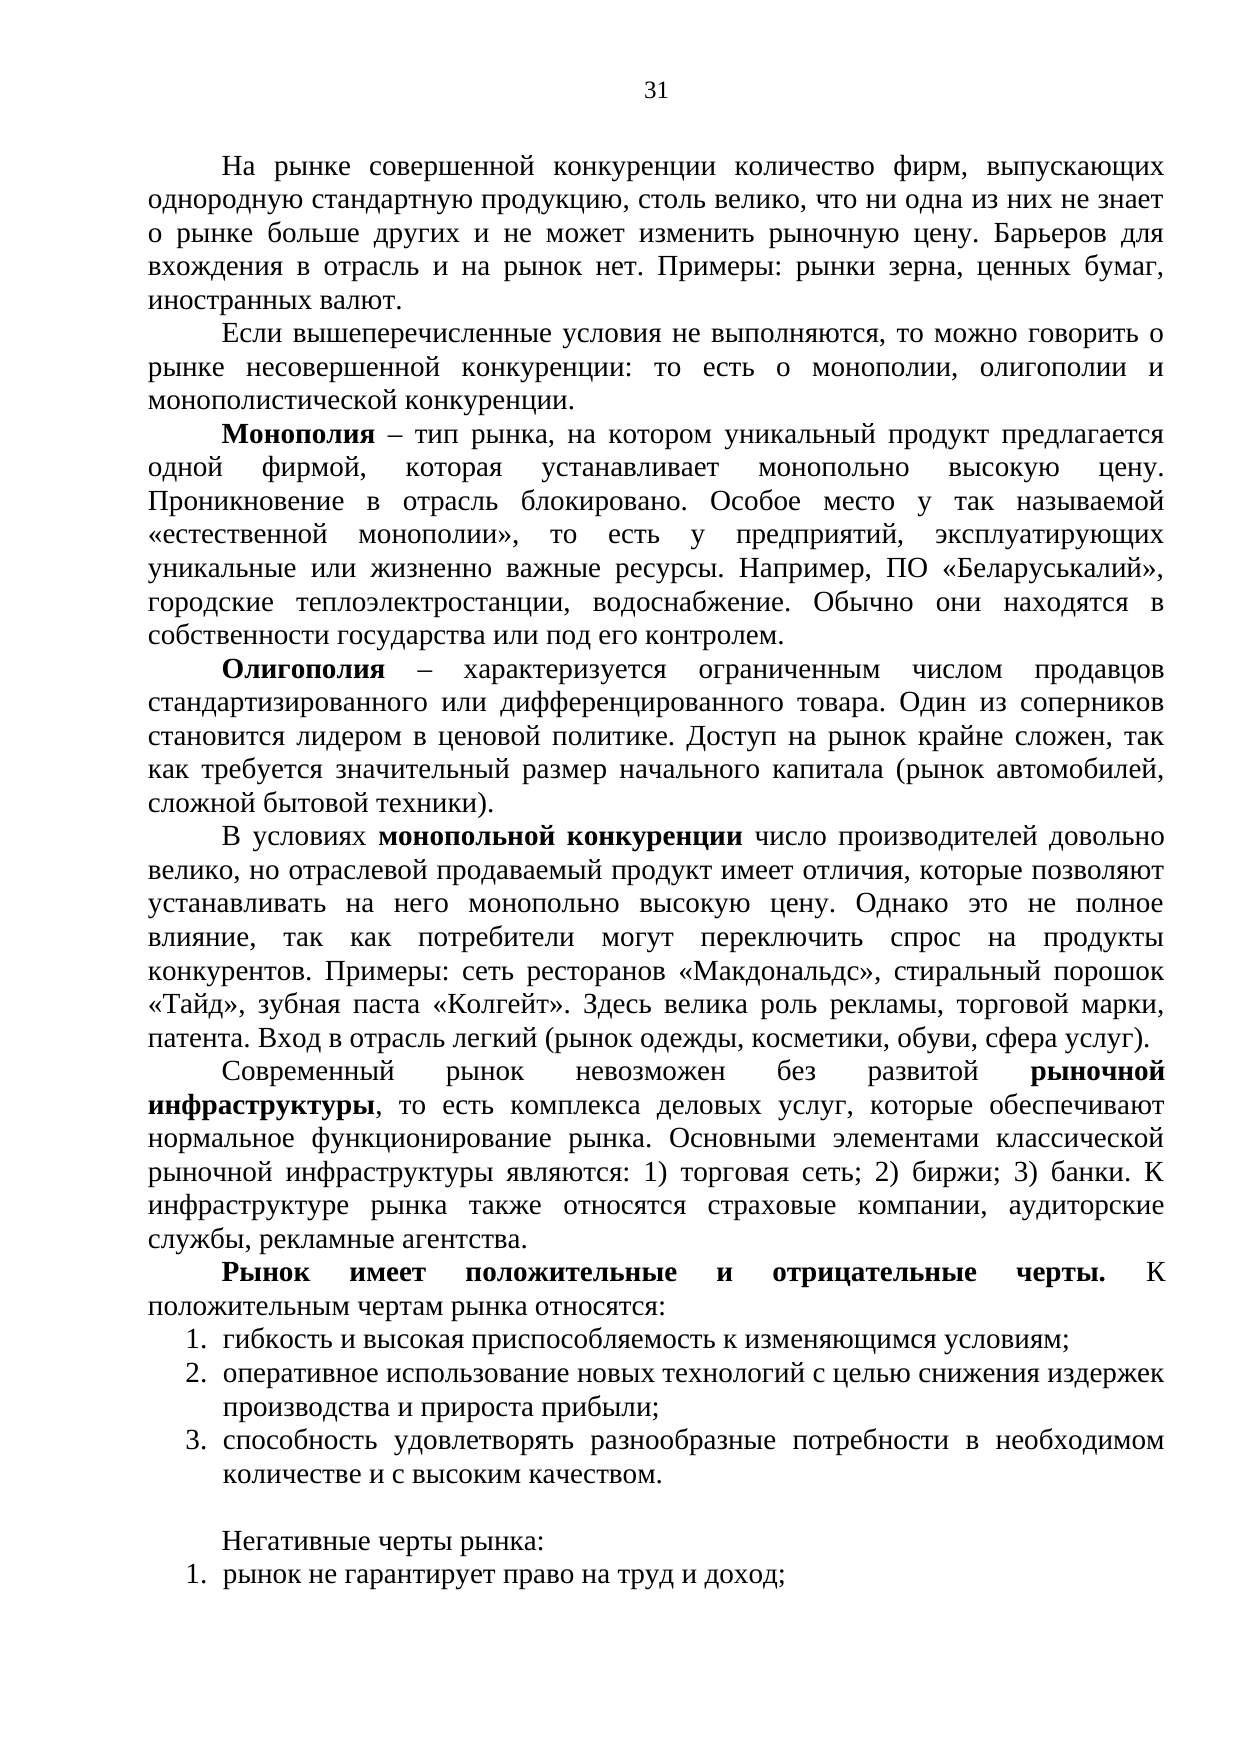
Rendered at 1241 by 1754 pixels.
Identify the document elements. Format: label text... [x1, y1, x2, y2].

text Если вышеперечисленные условия не выполняются, то можно говорить о рынке несовершенной конкуренции: то есть о монополии, олигополии и монополистической конкуренции. [148, 315, 1165, 416]
list оперативное использование новых технологий с целью снижения издержек производства и прироста прибыли; [185, 1355, 1165, 1422]
text На рынке совершенной конкуренции количество фирм, выпускающих однородную стандартную продукцию, столь велико, что ни одна из них не знает о рынке больше других и не может изменить рыночную цену. Барьеров для вхождения в отрасль и на рынок нет. Примеры: рынки зерна, ценных бумаг, иностранных валют. [148, 148, 1165, 315]
text Монополия – тип рынка, на котором уникальный продукт предлагается одной фирмой, которая устанавливает монопольно высокую цену. Проникновение в отрасль блокировано. Особое место у так называемой «естественной монополии», то есть у предприятий, эксплуатирующих уникальные или жизненно важные ресурсы. Например, ПО «Беларуськалий», городские теплоэлектростанции, водоснабжение. Обычно они находятся в собственности государства или под его контролем. [148, 416, 1165, 651]
text Олигополия – характеризуется ограниченным числом продавцов стандартизированного или дифференцированного товара. Один из соперников становится лидером в ценовой политике. Доступ на рынок крайне сложен, так как требуется значительный размер начального капитала (рынок автомобилей, сложной бытовой техники). [148, 651, 1165, 818]
text В условиях монопольной конкуренции число производителей довольно велико, но отраслевой продаваемый продукт имеет отличия, которые позволяют устанавливать на него монопольно высокую цену. Однако это не полное влияние, так как потребители могут переключить спрос на продукты конкурентов. Примеры: сеть ресторанов «Макдональдс», стиральный порошок «Тайд», зубная паста «Колгейт». Здесь велика роль рекламы, торговой марки, патента. Вход в отрасль легкий (рынок одежды, косметики, обуви, сфера услуг). [148, 818, 1165, 1053]
text Негативные черты рынка: [221, 1523, 1165, 1556]
list гибкость и высокая приспособляемость к изменяющимся условиям; [185, 1322, 1165, 1355]
list способность удовлетворять разнообразные потребности в необходимом количестве и с высоким качеством. [185, 1422, 1165, 1489]
text Рынок имеет положительные и отрицательные черты. К положительным чертам рынка относятся: [148, 1254, 1165, 1322]
list рынок не гарантирует право на труд и доход; [185, 1556, 1165, 1590]
text Современный рынок невозможен без развитой рыночной инфраструктуры, то есть комплекса деловых услуг, которые обеспечивают нормальное функционирование рынка. Основными элементами классической рыночной инфраструктуры являются: 1) торговая сеть; 2) биржи; 3) банки. К инфраструктуре рынка также относятся страховые компании, аудиторские службы, рекламные агентства. [148, 1053, 1165, 1254]
